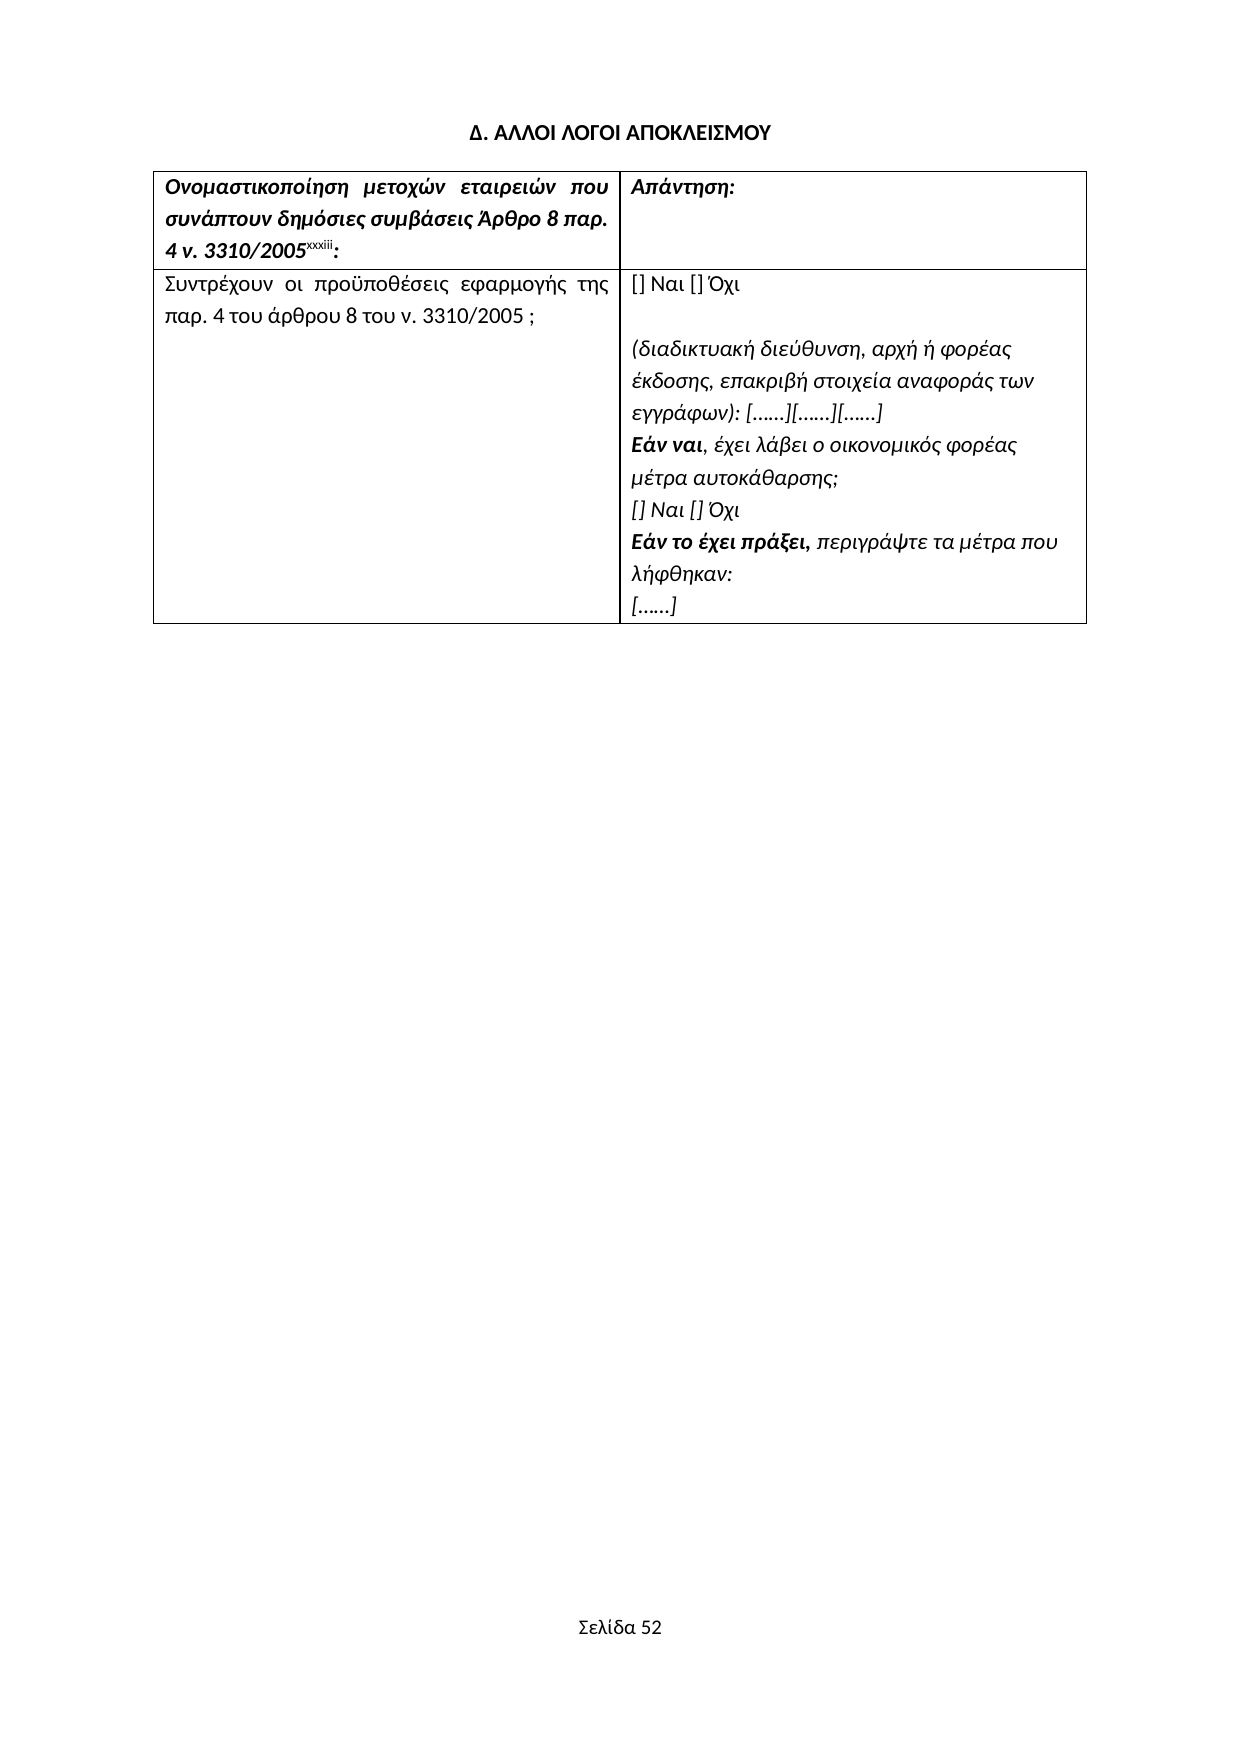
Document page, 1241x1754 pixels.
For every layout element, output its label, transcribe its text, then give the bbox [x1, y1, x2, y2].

table_cell [] Ναι [] Όχι (διαδικτυακή διεύθυνση, αρχή ή φορέας έκδοσης, επακριβή στοιχεία αναφοράς των εγγράφων): [……][……][……] Εάν ναι, έχει λάβει ο οικονομικός φορέας μέτρα αυτοκάθαρσης; [] Ναι [] Όχι Εάν το έχει πράξει, περιγράψτε τα μέτρα που λήφθηκαν: [……] [621, 270, 1086, 623]
table_cell Συντρέχουν οι προϋποθέσεις εφαρμογής της παρ. 4 του άρθρου 8 του ν. 3310/2005 ; [154, 270, 619, 623]
table_header Ονομαστικοποίηση μετοχών εταιρειών που συνάπτουν δημόσιες συμβάσεις Άρθρο 8 παρ. 4 ν. 3310/2005: [154, 172, 619, 268]
table_header Απάντηση: [621, 172, 1086, 268]
text Δ. ΑΛΛΟΙ ΛΟΓΟΙ ΑΠΟΚΛΕΙΣΜΟΥ [118, 118, 1122, 146]
